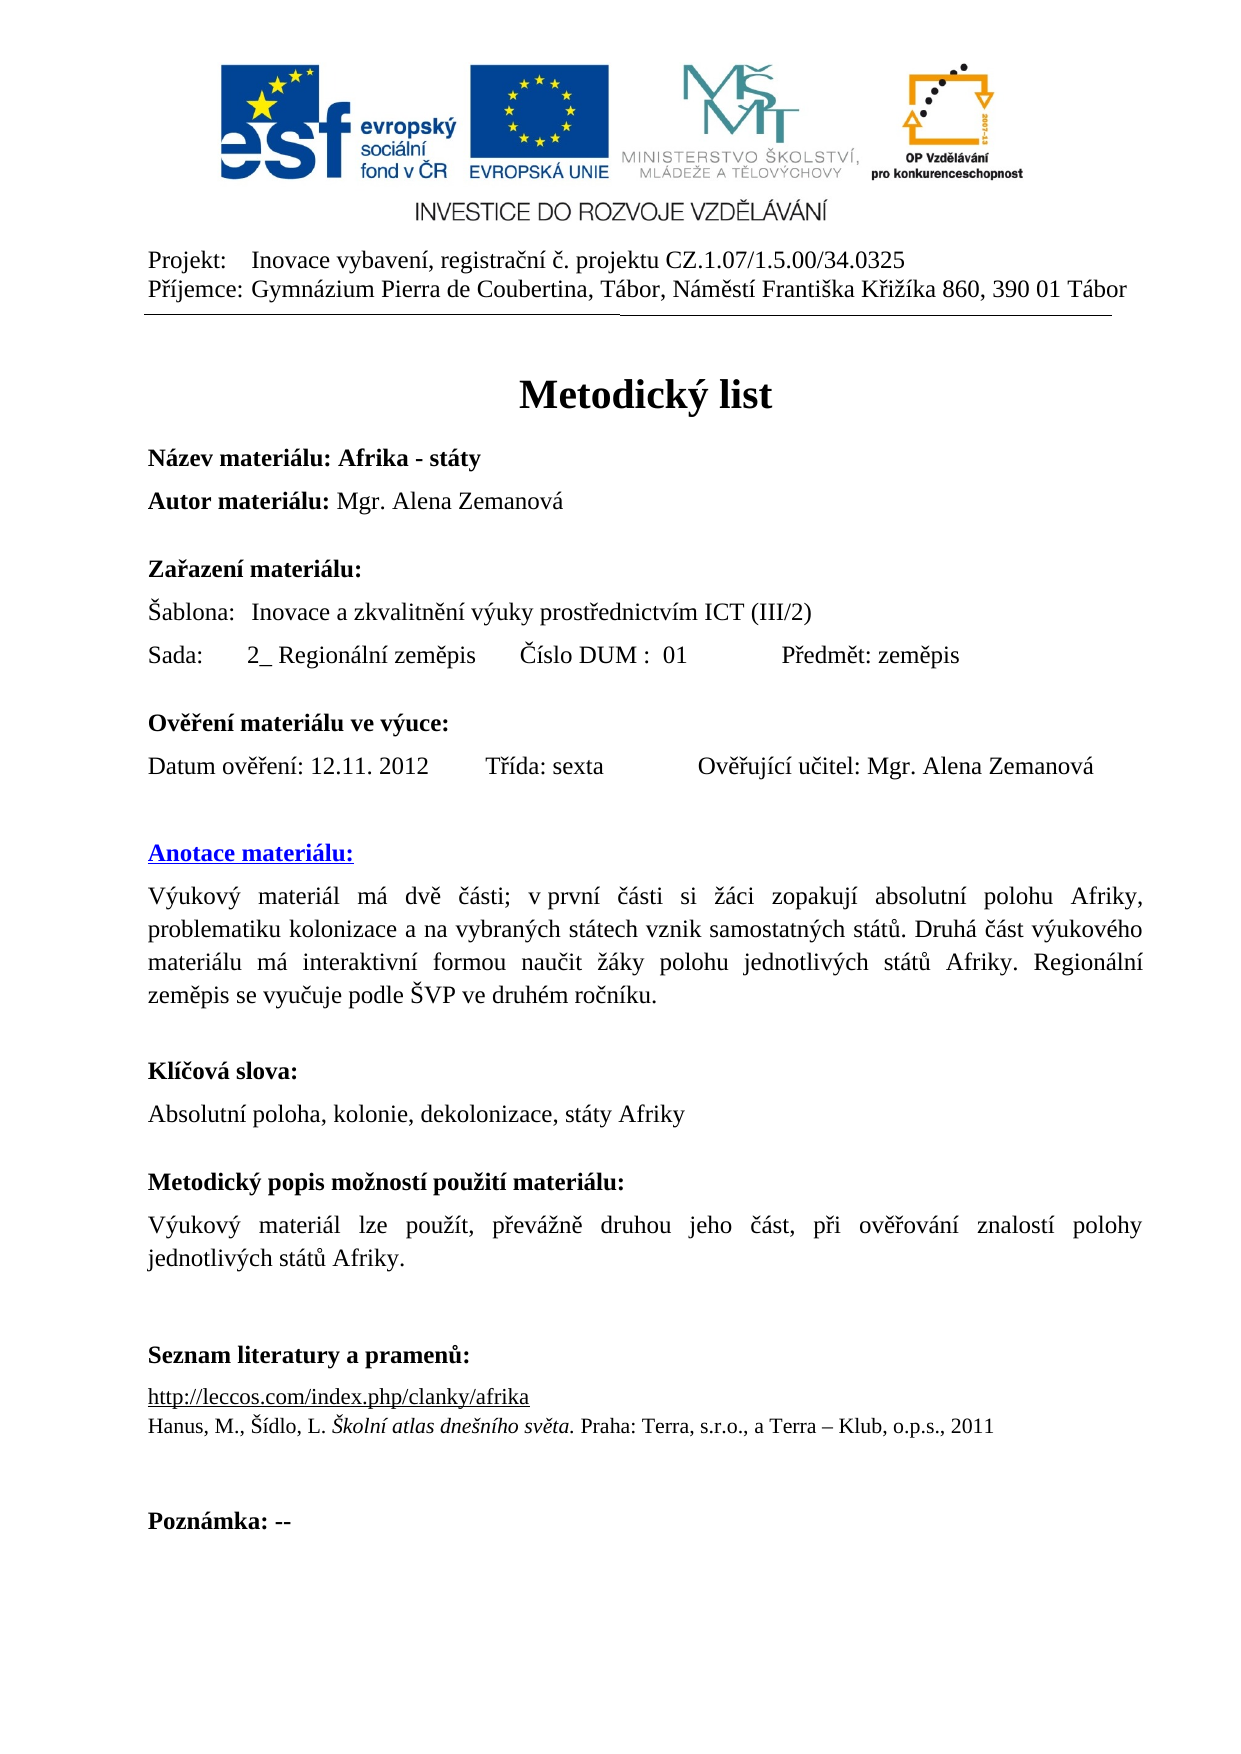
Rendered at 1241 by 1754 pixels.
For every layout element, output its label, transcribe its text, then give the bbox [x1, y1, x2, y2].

text http://leccos.com/index.php/clanky/afrika [148, 1383, 1144, 1409]
text Hanus, M., Šídlo, L. Školní atlas dnešního světa. Praha: Terra, s.r.o., a Terra – Klub, o.p.s., 2011 [148, 1413, 1144, 1439]
text Poznámka: -- [148, 1506, 1144, 1535]
text Ověření materiálu ve výuce: [148, 708, 1144, 737]
text Sada: 2_ Regionální zeměpis Číslo DUM : 01 Předmět: zeměpis [148, 640, 1144, 669]
text Seznam literatury a pramenů: [148, 1340, 1144, 1369]
text Výukový materiál má dvě části; v první části si žáci zopakují absolutní polohu Afriky, problematiku kolonizace a na vybraných státech vznik samostatných států. Druhá část výukového materiálu má interaktivní formou naučit žáky polohu jednotlivých států Afriky. Regionální zeměpis se vyučuje podle ŠVP ve druhém ročníku. [148, 881, 1144, 1008]
text Anotace materiálu: [148, 838, 1144, 866]
text Autor materiálu: Mgr. Alena Zemanová [148, 486, 1144, 514]
text Klíčová slova: [148, 1056, 1144, 1085]
picture [217, 62, 1029, 224]
text Výukový materiál lze použít, převážně druhou jeho část, při ověřování znalostí polohy jednotlivých států Afriky. [148, 1210, 1144, 1272]
text Datum ověření: 12.11. 2012 Třída: sexta Ověřující učitel: Mgr. Alena Zemanová [148, 751, 1144, 780]
text Zařazení materiálu: [148, 554, 1144, 583]
text Název materiálu: Afrika - státy [148, 443, 1144, 471]
text Šablona: Inovace a zkvalitnění výuky prostřednictvím ICT (III/2) [148, 597, 1144, 626]
text Absolutní poloha, kolonie, dekolonizace, státy Afriky [148, 1099, 1144, 1128]
text Metodický popis možností použití materiálu: [148, 1167, 1144, 1196]
text Metodický list [148, 370, 1144, 418]
